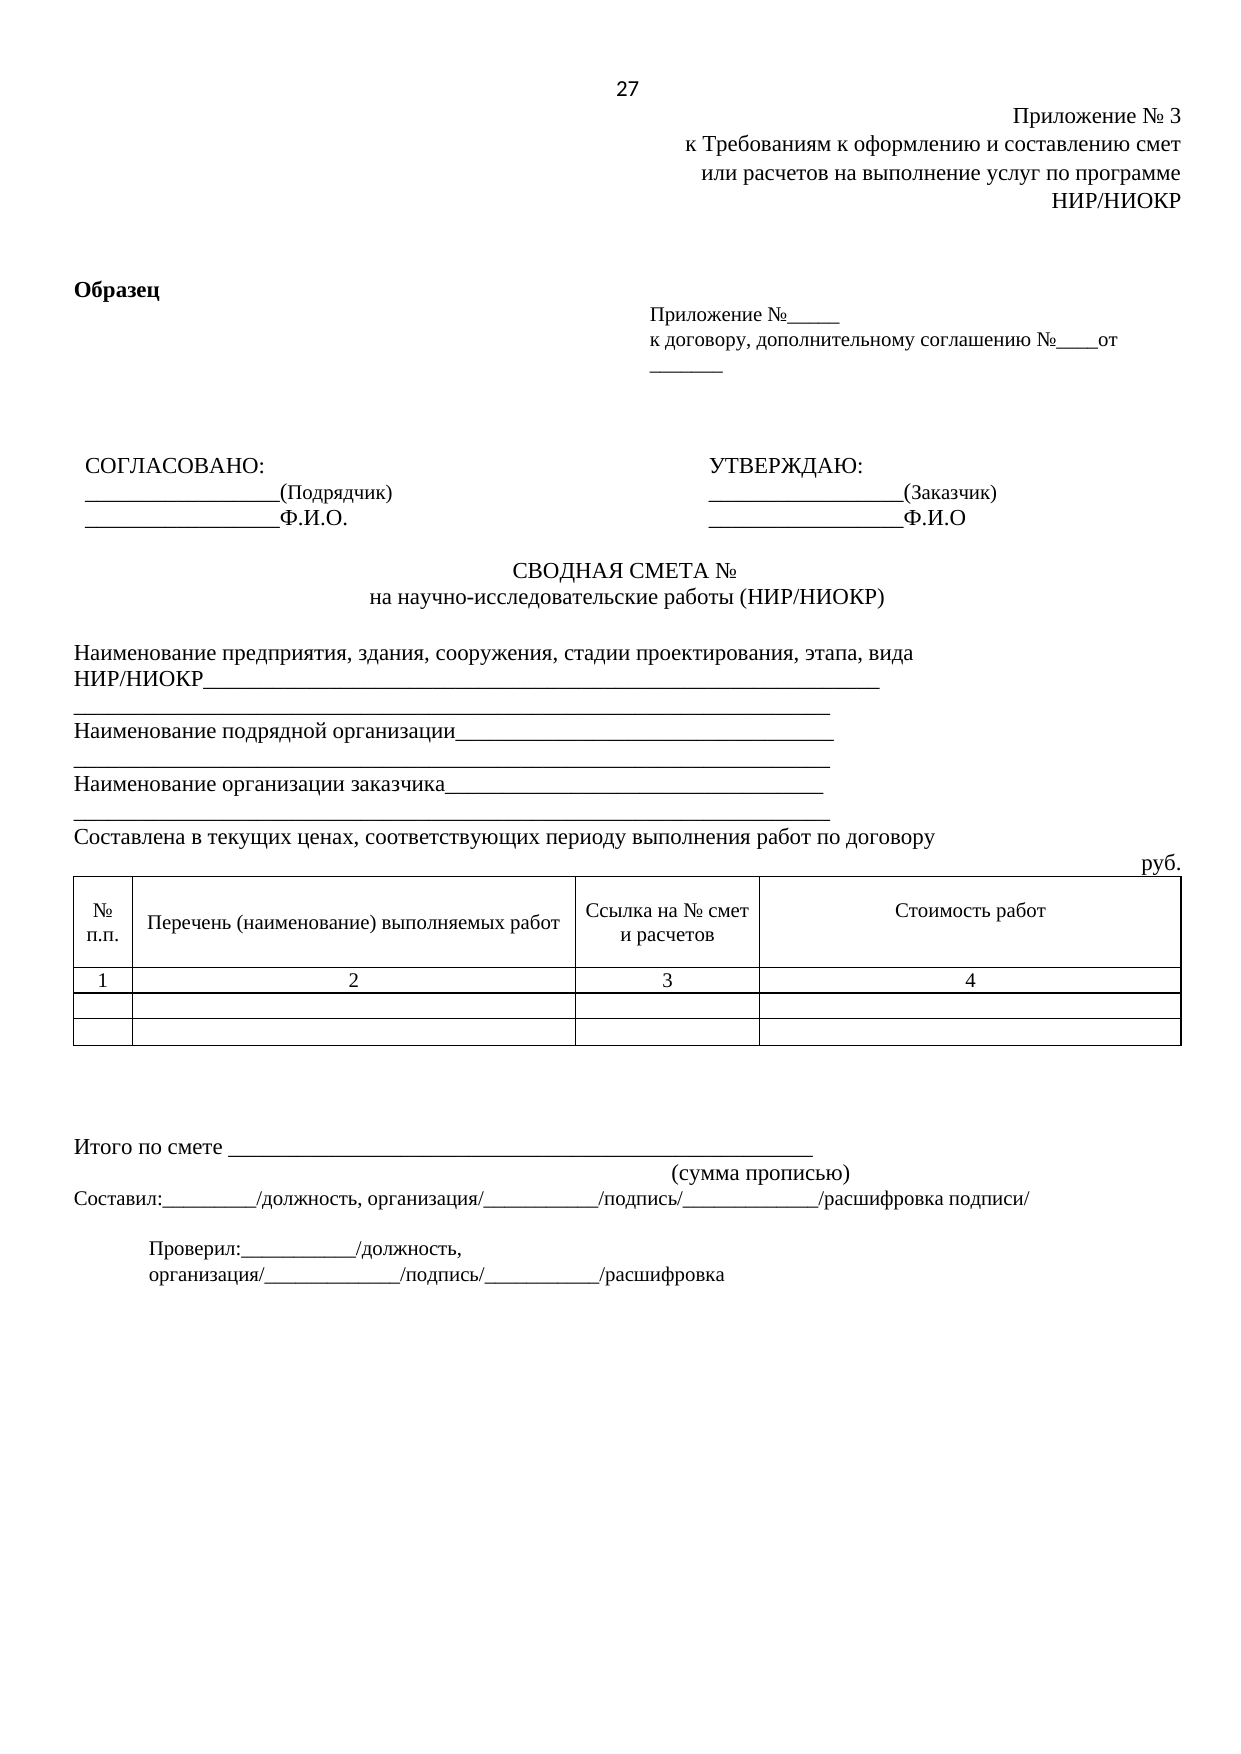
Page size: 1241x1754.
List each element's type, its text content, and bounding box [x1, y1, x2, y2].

text Наименование подрядной организации_________________________________ [73, 718, 1181, 744]
text к договору, дополнительному соглашению №____от _______ [649, 326, 1181, 374]
text Наименование предприятия, здания, сооружения, стадии проектирования, этапа, вида [73, 638, 1181, 665]
table_header № п.п. [74, 877, 132, 967]
text к Требованиям к оформлению и составлению смет или расчетов на выполнение услуг по программе НИР/НИОКР [664, 130, 1181, 213]
text Приложение № 3 [723, 102, 1181, 128]
table_header Ссылка на № смет и расчетов [576, 877, 759, 967]
text Наименование организации заказчика_________________________________ [73, 770, 1181, 797]
table_header Стоимость работ [760, 877, 1180, 967]
text руб. [73, 849, 1181, 876]
table_header Перечень (наименование) выполняемых работ [133, 877, 575, 967]
table_header УТВЕРЖДАЮ: _________________(Заказчик) _________________Ф.И.О [545, 452, 1017, 557]
text Итого по смете ___________________________________________________ [73, 1133, 1181, 1159]
text Составил:_________/должность, организация/___________/подпись/_____________/расшифровка подписи/ [73, 1186, 1181, 1210]
text Проверил:___________/должность, организация/_____________/подпись/___________/расшифровка [148, 1236, 874, 1286]
text НИР/НИОКР___________________________________________________________ [73, 665, 1181, 691]
text Образец [73, 276, 1181, 302]
text Приложение №_____ [649, 302, 1181, 326]
text __________________________________________________________________ [73, 744, 1181, 770]
table_header СОГЛАСОВАНО: _________________(Подрядчик) _________________Ф.И.О. [74, 452, 545, 557]
text __________________________________________________________________ [73, 797, 1181, 823]
text __________________________________________________________________ [73, 691, 1181, 718]
text Составлена в текущих ценах, соответствующих периоду выполнения работ по договору [73, 823, 1181, 849]
text СВОДНАЯ СМЕТА № на научно-исследовательские работы (НИР/НИОКР) [73, 557, 1181, 610]
text (сумма прописью) [148, 1159, 1181, 1186]
